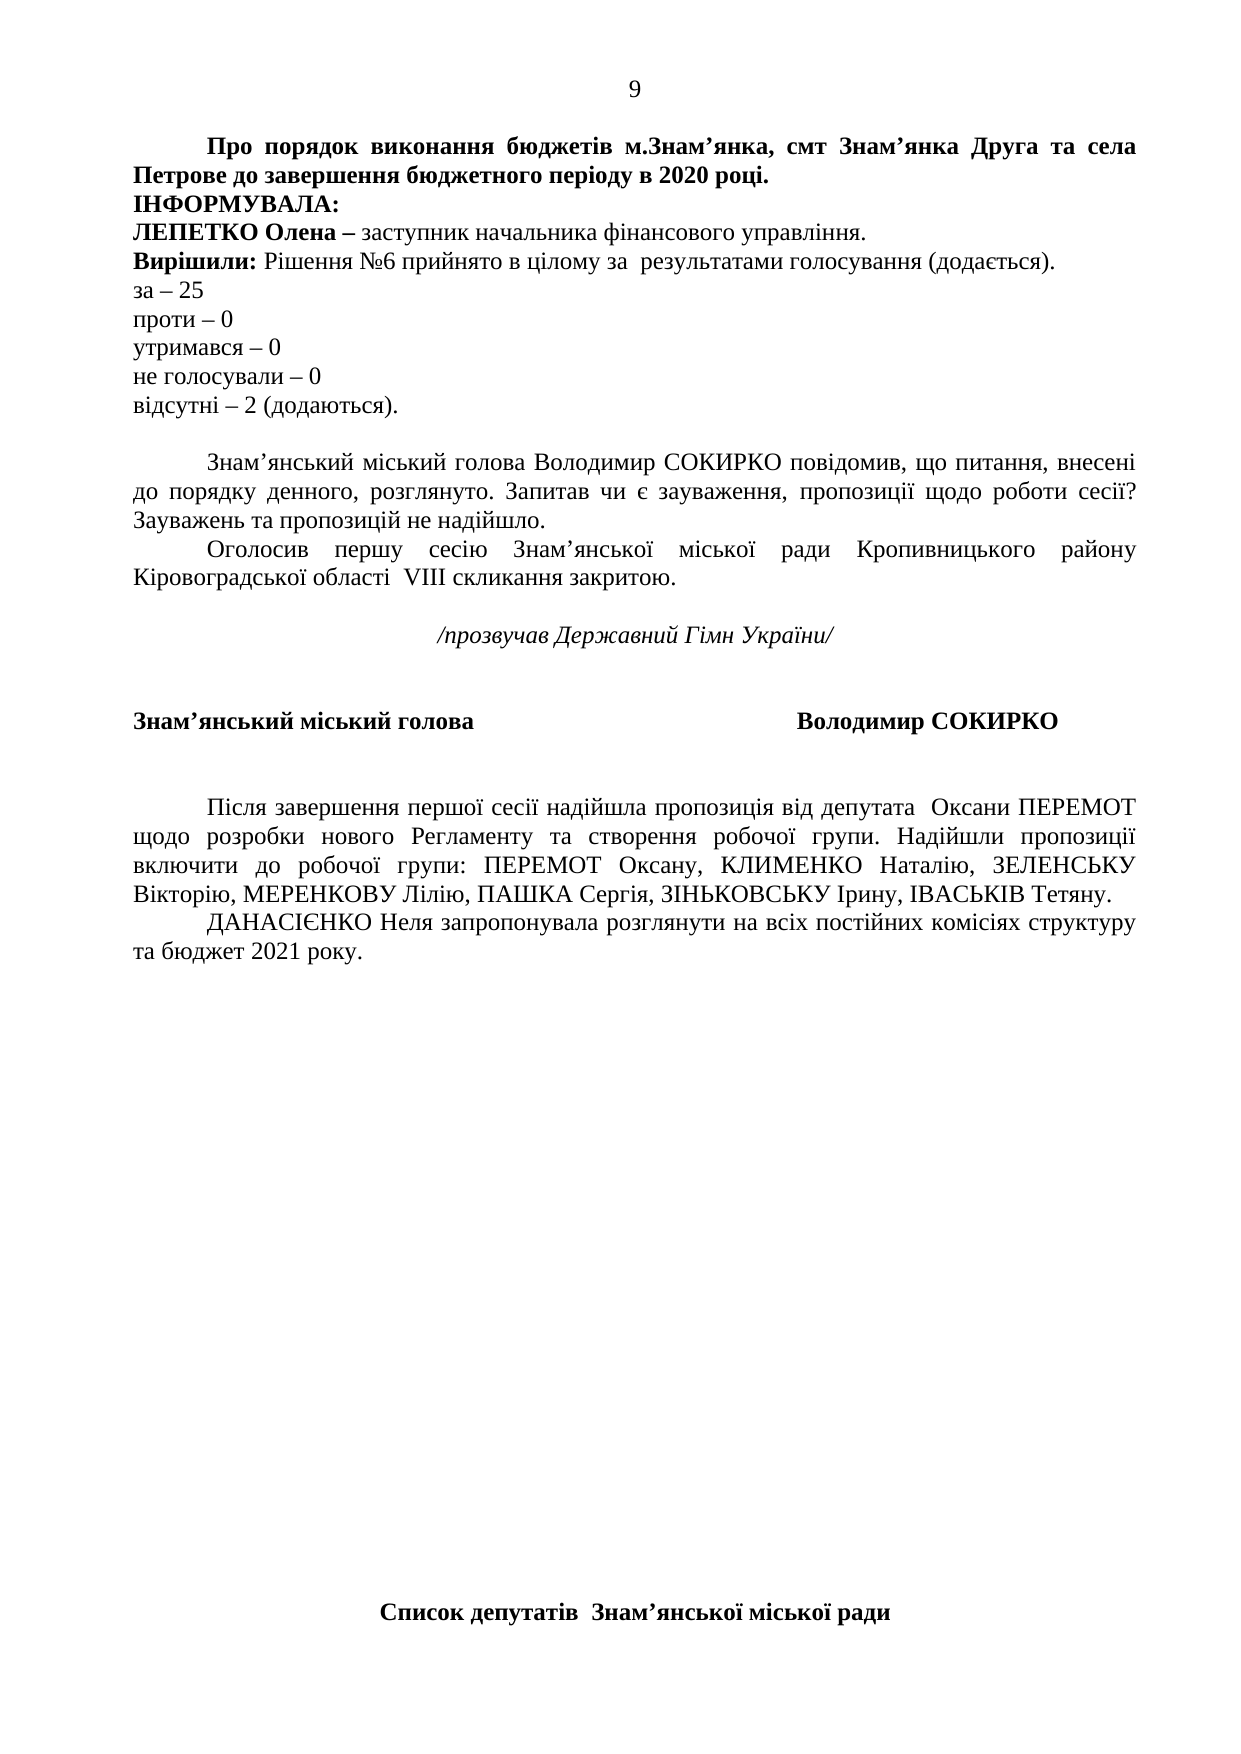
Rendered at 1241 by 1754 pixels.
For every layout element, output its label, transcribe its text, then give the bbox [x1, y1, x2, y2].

text не голосували – 0 [133, 361, 1137, 390]
text ІНФОРМУВАЛА: [133, 189, 1137, 217]
text ЛЕПЕТКО Олена – заступник начальника фінансового управління. [133, 217, 1137, 246]
text ДАНАСІЄНКО Неля запропонувала розглянути на всіх постійних комісіях структуру та бюджет 2021 року. [133, 907, 1137, 965]
text Вирішили: Рішення №6 прийнято в цілому за результатами голосування (додається). [133, 246, 1137, 275]
text відсутні – 2 (додаються). [133, 390, 1137, 419]
text Після завершення першої сесії надійшла пропозиція від депутата Оксани ПЕРЕМОТ щодо розробки нового Регламенту та створення робочої групи. Надійшли пропозиції включити до робочої групи: ПЕРЕМОТ Оксану, КЛИМЕНКО Наталію, ЗЕЛЕНСЬКУ Вікторію, МЕРЕНКОВУ Лілію, ПАШКА Сергія, ЗІНЬКОВСЬКУ Ірину, ІВАСЬКІВ Тетяну. [133, 792, 1137, 907]
text Знам’янський міський голова Володимир СОКИРКО [133, 706, 1137, 735]
text Знам’янський міський голова Володимир СОКИРКО повідомив, що питання, внесені до порядку денного, розглянуто. Запитав чи є зауваження, пропозиції щодо роботи сесії? Зауважень та пропозицій не надійшло. [133, 447, 1137, 534]
text Список депутатів Знам’янської міської ради [133, 1597, 1137, 1626]
text Оголосив першу сесію Знам’янської міської ради Кропивницького району Кіровоградської області VIII скликання закритою. [133, 534, 1137, 591]
text за – 25 [133, 275, 1137, 304]
text проти – 0 [133, 304, 1137, 332]
text утримався – 0 [133, 332, 1137, 361]
text /прозвучав Державний Гімн України/ [133, 620, 1137, 649]
text Про порядок виконання бюджетів м.Знам’янка, смт Знам’янка Друга та села Петрове до завершення бюджетного періоду в 2020 році. [133, 131, 1137, 189]
